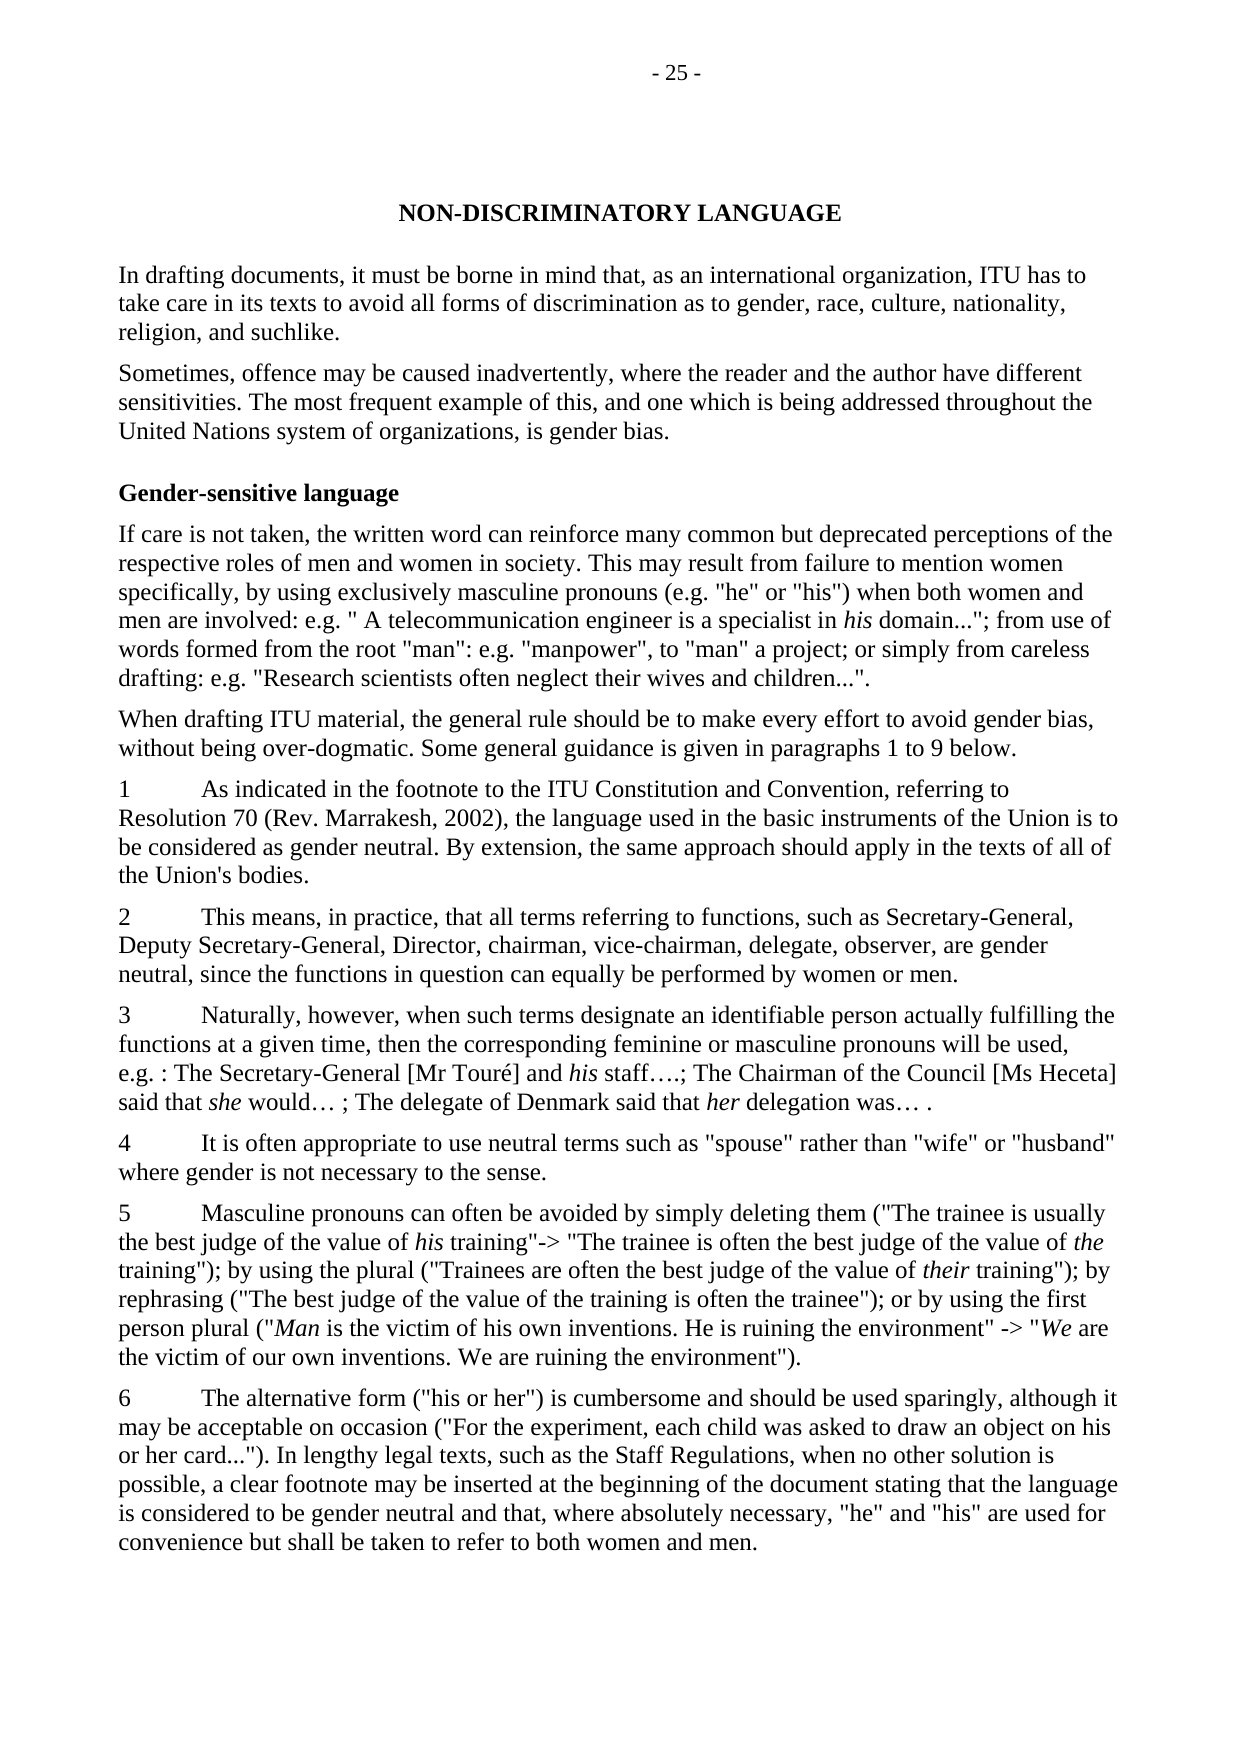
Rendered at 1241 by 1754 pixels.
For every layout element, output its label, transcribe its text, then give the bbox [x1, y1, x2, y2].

subtitle NON-DISCRIMINATORY LANGUAGE [118, 198, 1122, 226]
title In drafting documents, it must be borne in mind that, as an international organization, ITU has to take care in its texts to avoid all forms of discrimination as to gender, race, culture, nationality, religion, and suchlike. [118, 260, 1122, 346]
text 4 It is often appropriate to use neutral terms such as "spouse" rather than "wife" or "husband" where gender is not necessary to the sense. [118, 1128, 1122, 1186]
text 3 Naturally, however, when such terms designate an identifiable person actually fulfilling the functions at a given time, then the corresponding feminine or masculine pronouns will be used, e.g. : The Secretary-General [Mr Touré] and his staff….; The Chairman of the Council [Ms Heceta] said that she would… ; The delegate of Denmark said that her delegation was… . [118, 1001, 1122, 1116]
text 2 This means, in practice, that all terms referring to functions, such as Secretary-General, Deputy Secretary-General, Director, chairman, vice-chairman, delegate, observer, are gender neutral, since the functions in question can equally be performed by women or men. [118, 902, 1122, 988]
text Sometimes, offence may be caused inadvertently, where the reader and the author have different sensitivities. The most frequent example of this, and one which is being addressed throughout the United Nations system of organizations, is gender bias. [118, 358, 1122, 445]
text 6 The alternative form ("his or her") is cumbersome and should be used sparingly, although it may be acceptable on occasion ("For the experiment, each child was asked to draw an object on his or her card..."). In lengthy legal texts, such as the Staff Regulations, when no other solution is possible, a clear footnote may be inserted at the beginning of the document stating that the language is considered to be gender neutral and that, where absolutely necessary, "he" and "his" are used for convenience but shall be taken to refer to both women and men. [118, 1383, 1122, 1556]
subtitle Gender-sensitive language [118, 478, 1122, 507]
text 1 As indicated in the footnote to the ITU Constitution and Convention, referring to Resolution 70 (Rev. Marrakesh, 2002), the language used in the basic instruments of the Union is to be considered as gender neutral. By extension, the same approach should apply in the texts of all of the Union's bodies. [118, 774, 1122, 889]
text 5 Masculine pronouns can often be avoided by simply deleting them ("The trainee is usually the best judge of the value of his training"-> "The trainee is often the best judge of the value of the training"); by using the plural ("Trainees are often the best judge of the value of their training"); by rephrasing ("The best judge of the value of the training is often the trainee"); or by using the first person plural ("Man is the victim of his own inventions. He is ruining the environment" -> "We are the victim of our own inventions. We are ruining the environment"). [118, 1198, 1122, 1371]
text If care is not taken, the written word can reinforce many common but deprecated perceptions of the respective roles of men and women in society. This may result from failure to mention women specifically, by using exclusively masculine pronouns (e.g. "he" or "his") when both women and men are involved: e.g. " A telecommunication engineer is a specialist in his domain..."; from use of words formed from the root "man": e.g. "manpower", to "man" a project; or simply from careless drafting: e.g. "Research scientists often neglect their wives and children...". [118, 519, 1122, 692]
text When drafting ITU material, the general rule should be to make every effort to avoid gender bias, without being over-dogmatic. Some general guidance is given in paragraphs 1 to 9 below. [118, 704, 1122, 762]
